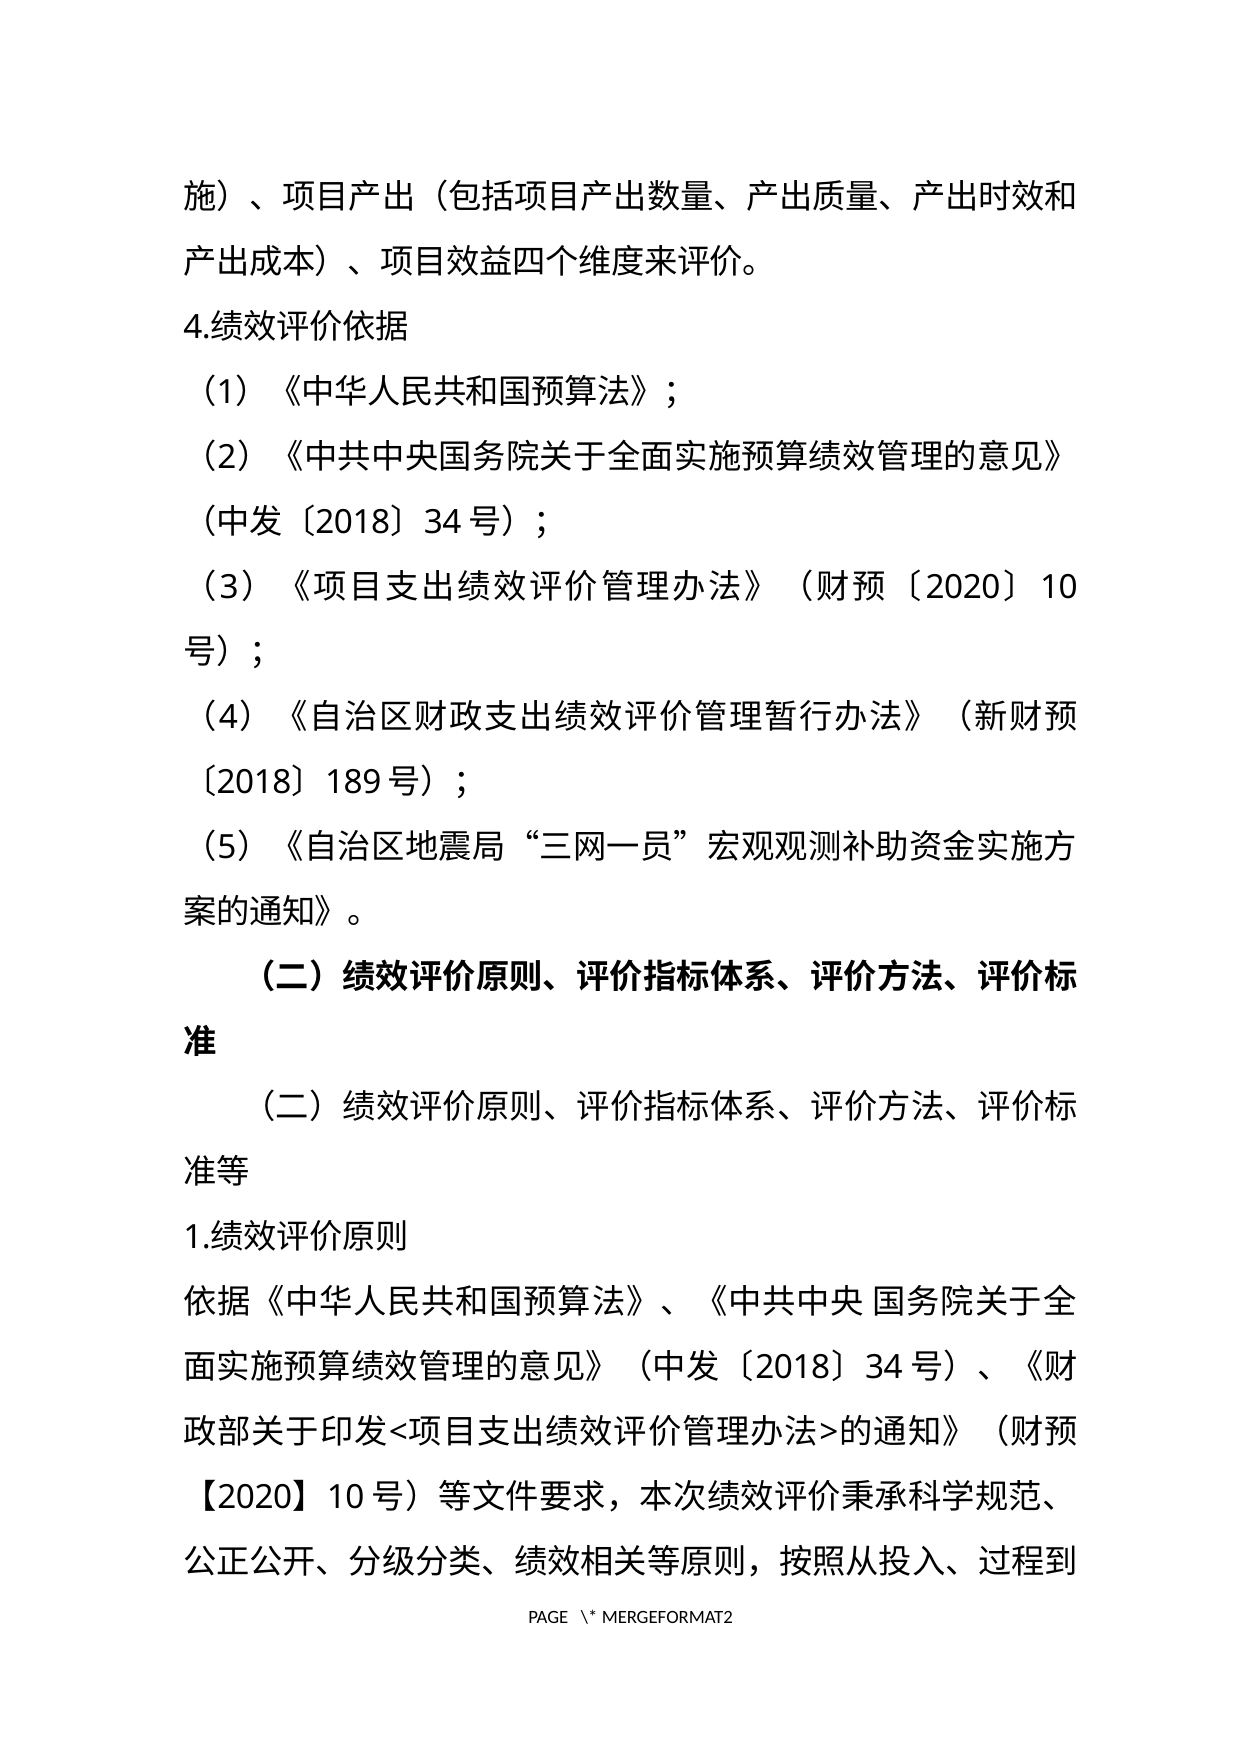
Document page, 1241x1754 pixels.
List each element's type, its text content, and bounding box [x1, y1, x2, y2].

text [183, 1072, 1078, 1592]
text （二）绩效评价原则、评价指标体系、评价方法、评价标准 [183, 942, 1078, 1072]
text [183, 162, 1078, 942]
